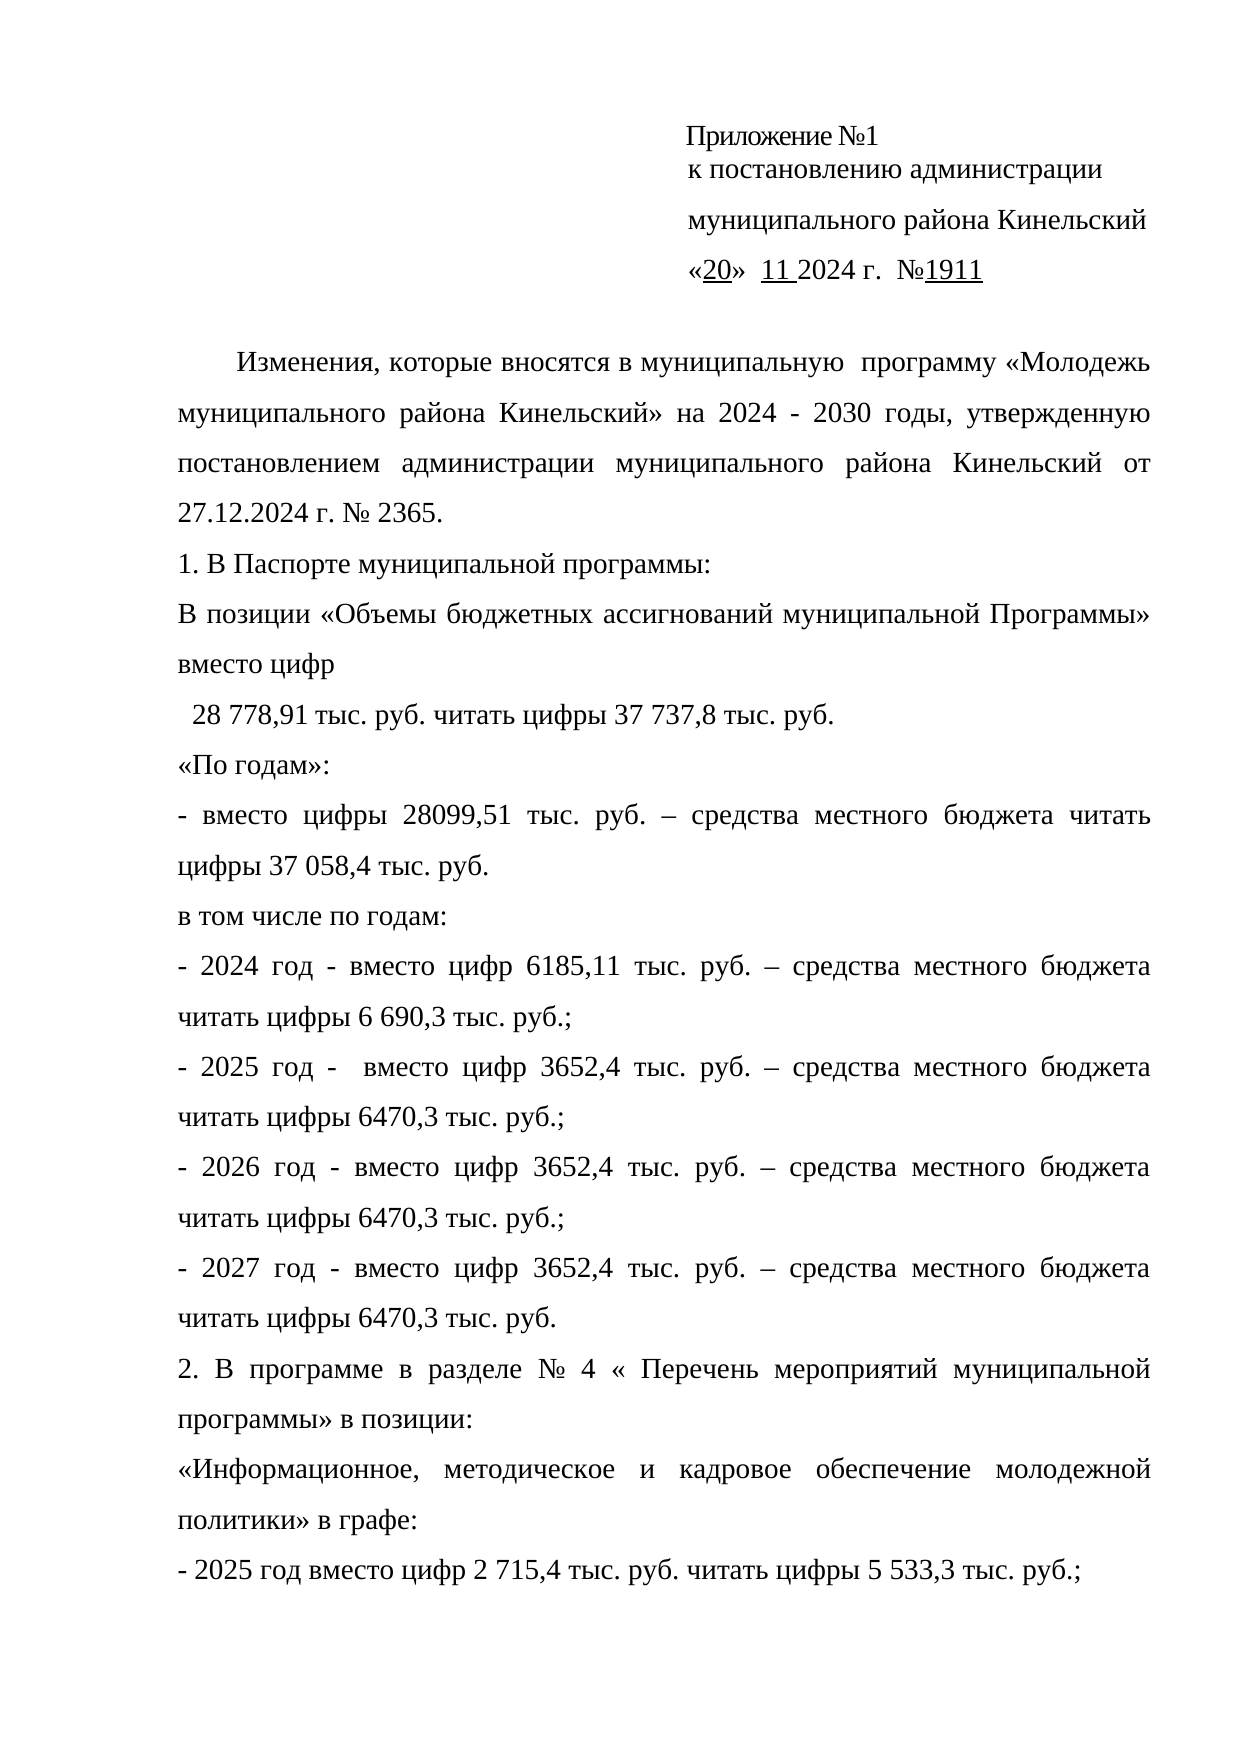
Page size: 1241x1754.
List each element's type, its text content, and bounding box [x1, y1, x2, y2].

text - 2025 год вместо цифр 2 715,4 тыс. руб. читать цифры 5 533,3 тыс. руб.; [177, 1552, 1152, 1586]
text 1. В Паспорте муниципальной программы: [177, 546, 1152, 579]
text «По годам»: [177, 747, 1152, 781]
text «20» 11 2024 г. №1911 [177, 252, 1152, 286]
text в том числе по годам: [177, 898, 1152, 932]
text В позиции «Объемы бюджетных ассигнований муниципальной Программы» вместо цифр [177, 596, 1152, 680]
text - 2024 год - вместо цифр 6185,11 тыс. руб. – средства местного бюджета читать цифры 6 690,3 тыс. руб.; [177, 948, 1152, 1032]
text - 2027 год - вместо цифр 3652,4 тыс. руб. – средства местного бюджета читать цифры 6470,3 тыс. руб. [177, 1250, 1152, 1334]
text - вместо цифры 28099,51 тыс. руб. – средства местного бюджета читать цифры 37 058,4 тыс. руб. [177, 797, 1152, 881]
text - 2025 год - вместо цифр 3652,4 тыс. руб. – средства местного бюджета читать цифры 6470,3 тыс. руб.; [177, 1049, 1152, 1133]
title Приложение №1 [177, 118, 1152, 152]
text муниципального района Кинельский [177, 202, 1152, 236]
text 28 778,91 тыс. руб. читать цифры 37 737,8 тыс. руб. [177, 697, 1152, 730]
text Изменения, которые вносятся в муниципальную программу «Молодежь муниципального района Кинельский» на 2024 - 2030 годы, утвержденную постановлением администрации муниципального района Кинельский от 27.12.2024 г. № 2365. [177, 344, 1152, 529]
text - 2026 год - вместо цифр 3652,4 тыс. руб. – средства местного бюджета читать цифры 6470,3 тыс. руб.; [177, 1149, 1152, 1233]
text 2. В программе в разделе № 4 « Перечень мероприятий муниципальной программы» в позиции: [177, 1351, 1152, 1435]
text «Информационное, методическое и кадровое обеспечение молодежной политики» в графе: [177, 1451, 1152, 1535]
text к постановлению администрации [177, 152, 1152, 185]
